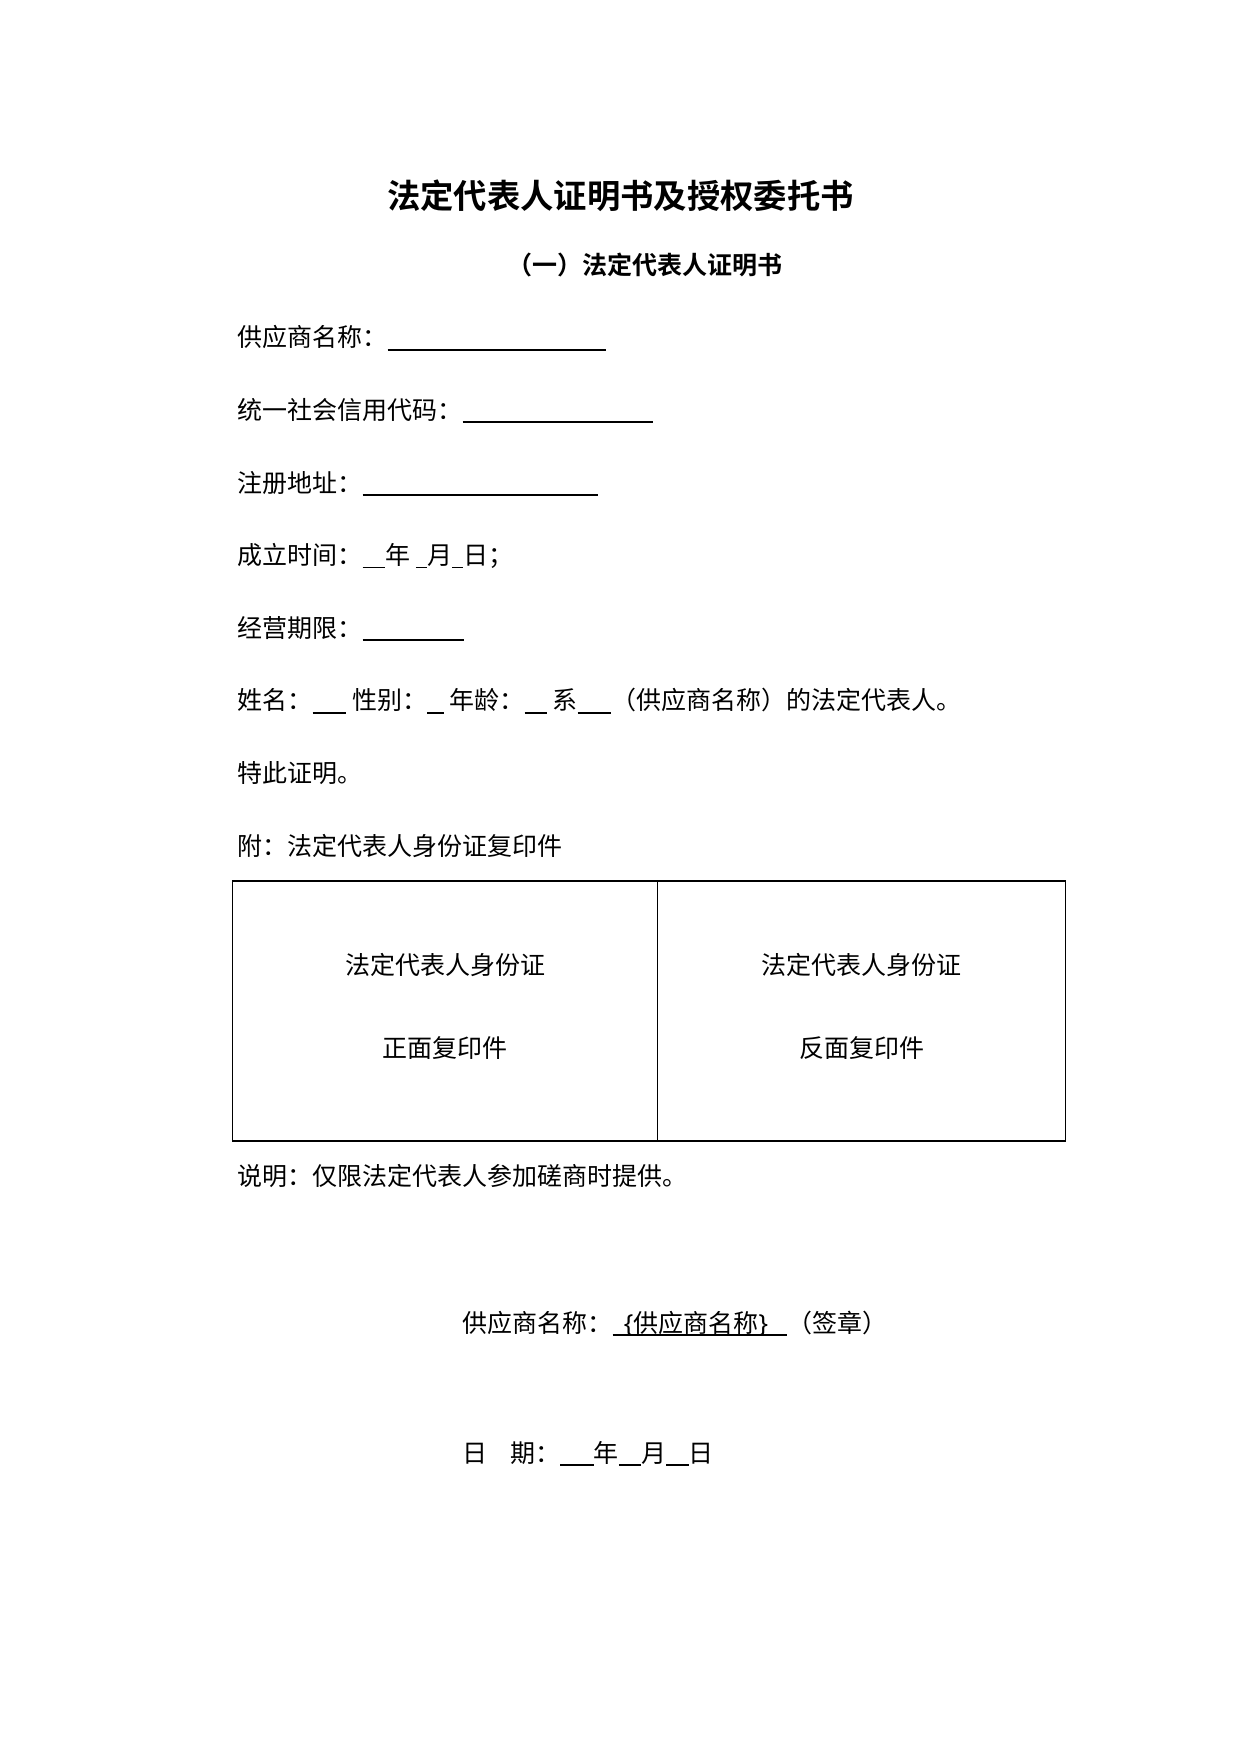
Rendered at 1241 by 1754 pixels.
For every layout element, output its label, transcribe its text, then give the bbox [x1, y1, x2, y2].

text 附：法定代表人身份证复印件 [187, 826, 1053, 862]
text 特此证明。 [187, 753, 1053, 790]
text 成立时间： 年 月 日； [187, 536, 1053, 572]
text 注册地址： [187, 463, 1053, 499]
text 供应商名称： [187, 318, 1053, 354]
text 供应商名称： {供应商名称} （签章） [187, 1289, 1053, 1402]
text 统一社会信用代码： [187, 390, 1053, 427]
text 经营期限： [187, 608, 1053, 644]
text 姓名： 性别： 年龄： 系 （供应商名称）的法定代表人。 [187, 681, 1053, 717]
text （一）法定代表人证明书 [187, 245, 1053, 281]
text 法定代表人证明书及授权委托书 [187, 162, 1053, 227]
text 日 期： 年 月 日 [187, 1419, 1053, 1484]
table_header 法定代表人身份证 正面复印件 [233, 882, 657, 1140]
table_header 法定代表人身份证 反面复印件 [658, 882, 1065, 1140]
text 说明：仅限法定代表人参加磋商时提供。 [187, 1142, 1073, 1207]
